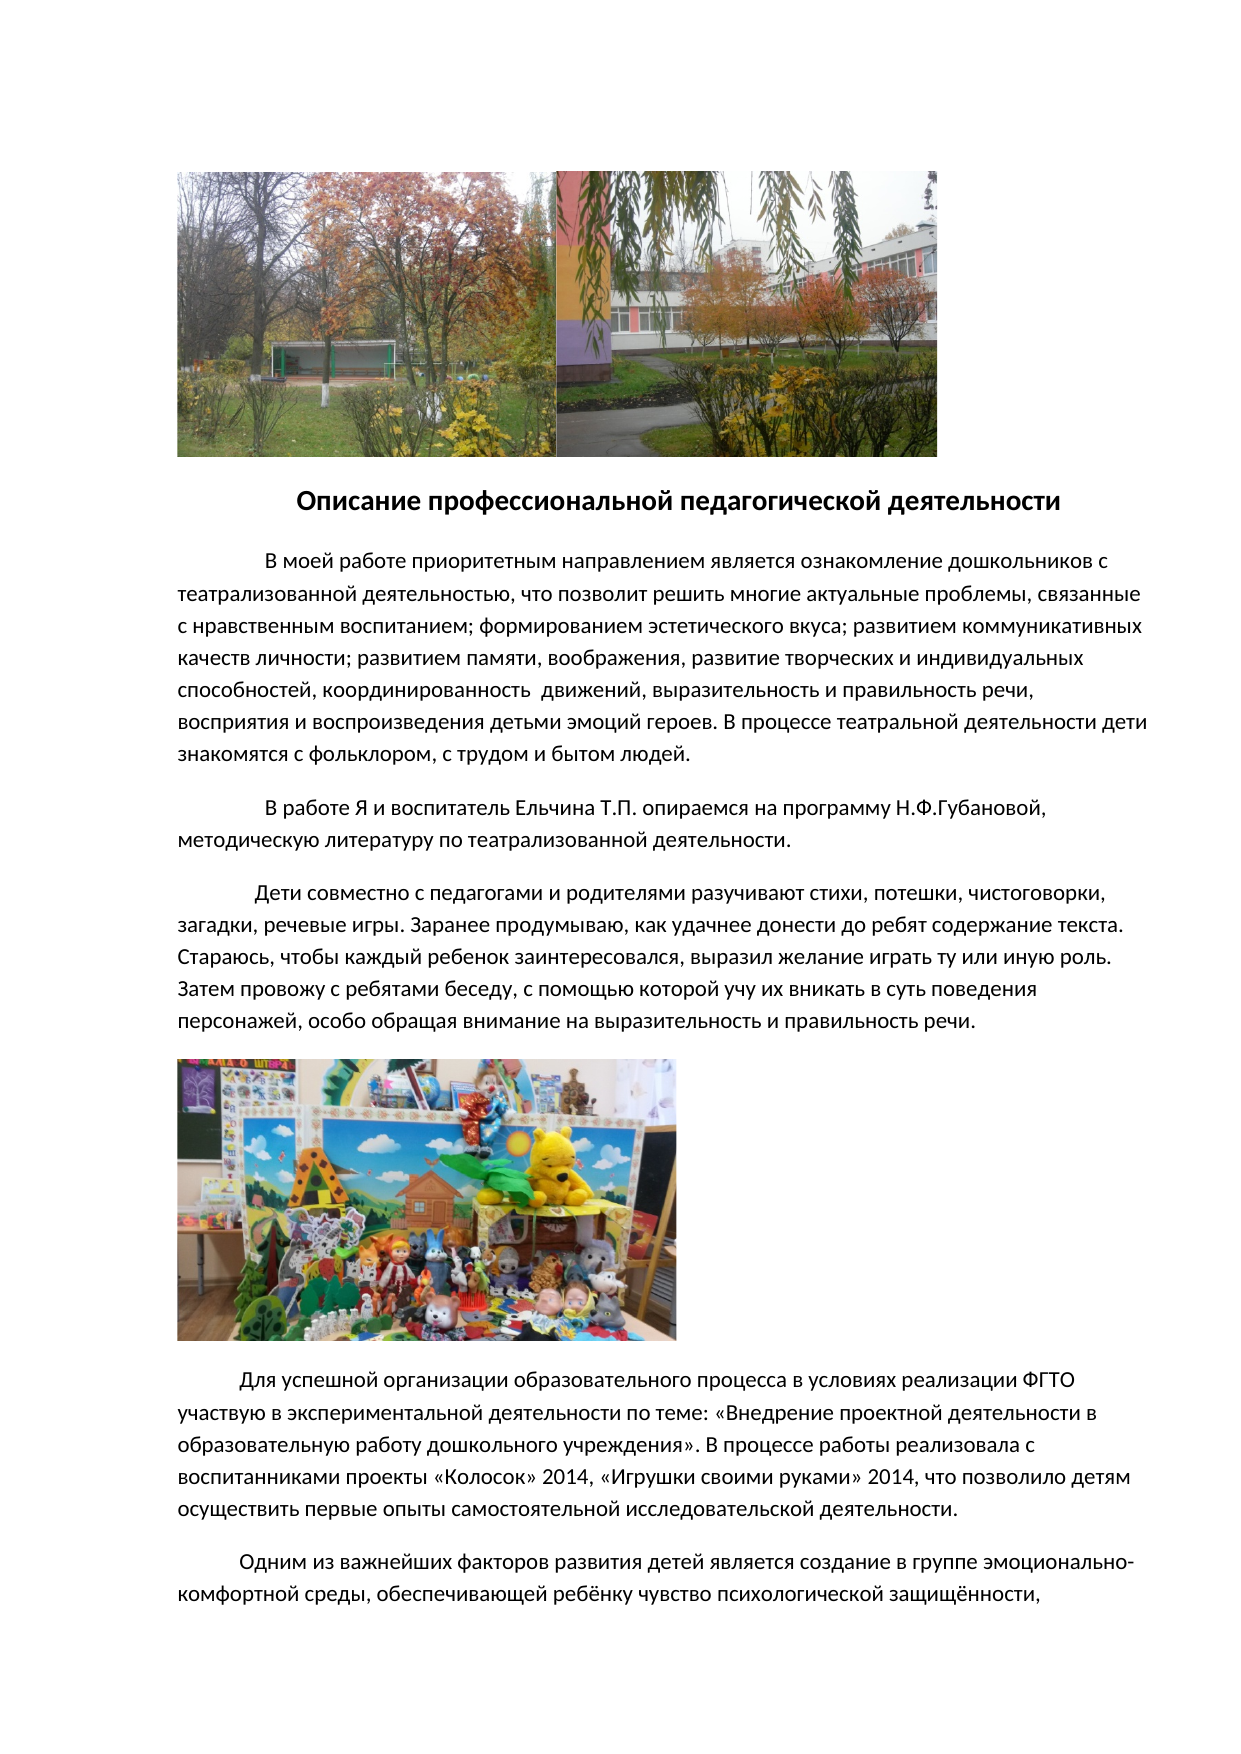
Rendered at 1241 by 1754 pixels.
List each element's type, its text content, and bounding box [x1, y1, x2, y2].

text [177, 1547, 1152, 1607]
text Дети совместно с педагогами и родителями разучивают стихи, потешки, чистоговорки, загадки, речевые игры. Заранее продумываю, как удачнее донести до ребят содержание текста. Стараюсь, чтобы каждый ребенок заинтересовался, выразил желание играть ту или иную роль. Затем провожу с ребятами беседу, с помощью которой учу их вникать в суть поведения персонажей, особо обращая внимание на выразительность и правильность речи. [177, 878, 1152, 1034]
picture [177, 171, 938, 457]
text В моей работе приоритетным направлением является ознакомление дошкольников с театрализованной деятельностью, что позволит решить многие актуальные проблемы, связанные с нравственным воспитанием; формированием эстетического вкуса; развитием коммуникативных качеств личности; развитием памяти, воображения, развитие творческих и индивидуальных способностей, координированность движений, выразительность и правильность речи, восприятия и воспроизведения детьми эмоций героев. В процессе театральной деятельности дети знакомятся с фольклором, с трудом и бытом людей. [177, 546, 1152, 768]
text Описание профессиональной педагогической деятельности [177, 482, 1152, 517]
picture [177, 1059, 677, 1341]
text В работе Я и воспитатель Ельчина Т.П. опираемся на программу Н.Ф.Губановой, методическую литературу по театрализованной деятельности. [177, 793, 1152, 853]
text Для успешной организации образовательного процесса в условиях реализации ФГТО участвую в экспериментальной деятельности по теме: «Внедрение проектной деятельности в образовательную работу дошкольного учреждения». В процессе работы реализовала с воспитанниками проекты «Колосок» 2014, «Игрушки своими руками» 2014, что позволило детям осуществить первые опыты самостоятельной исследовательской деятельности. [177, 1366, 1152, 1522]
